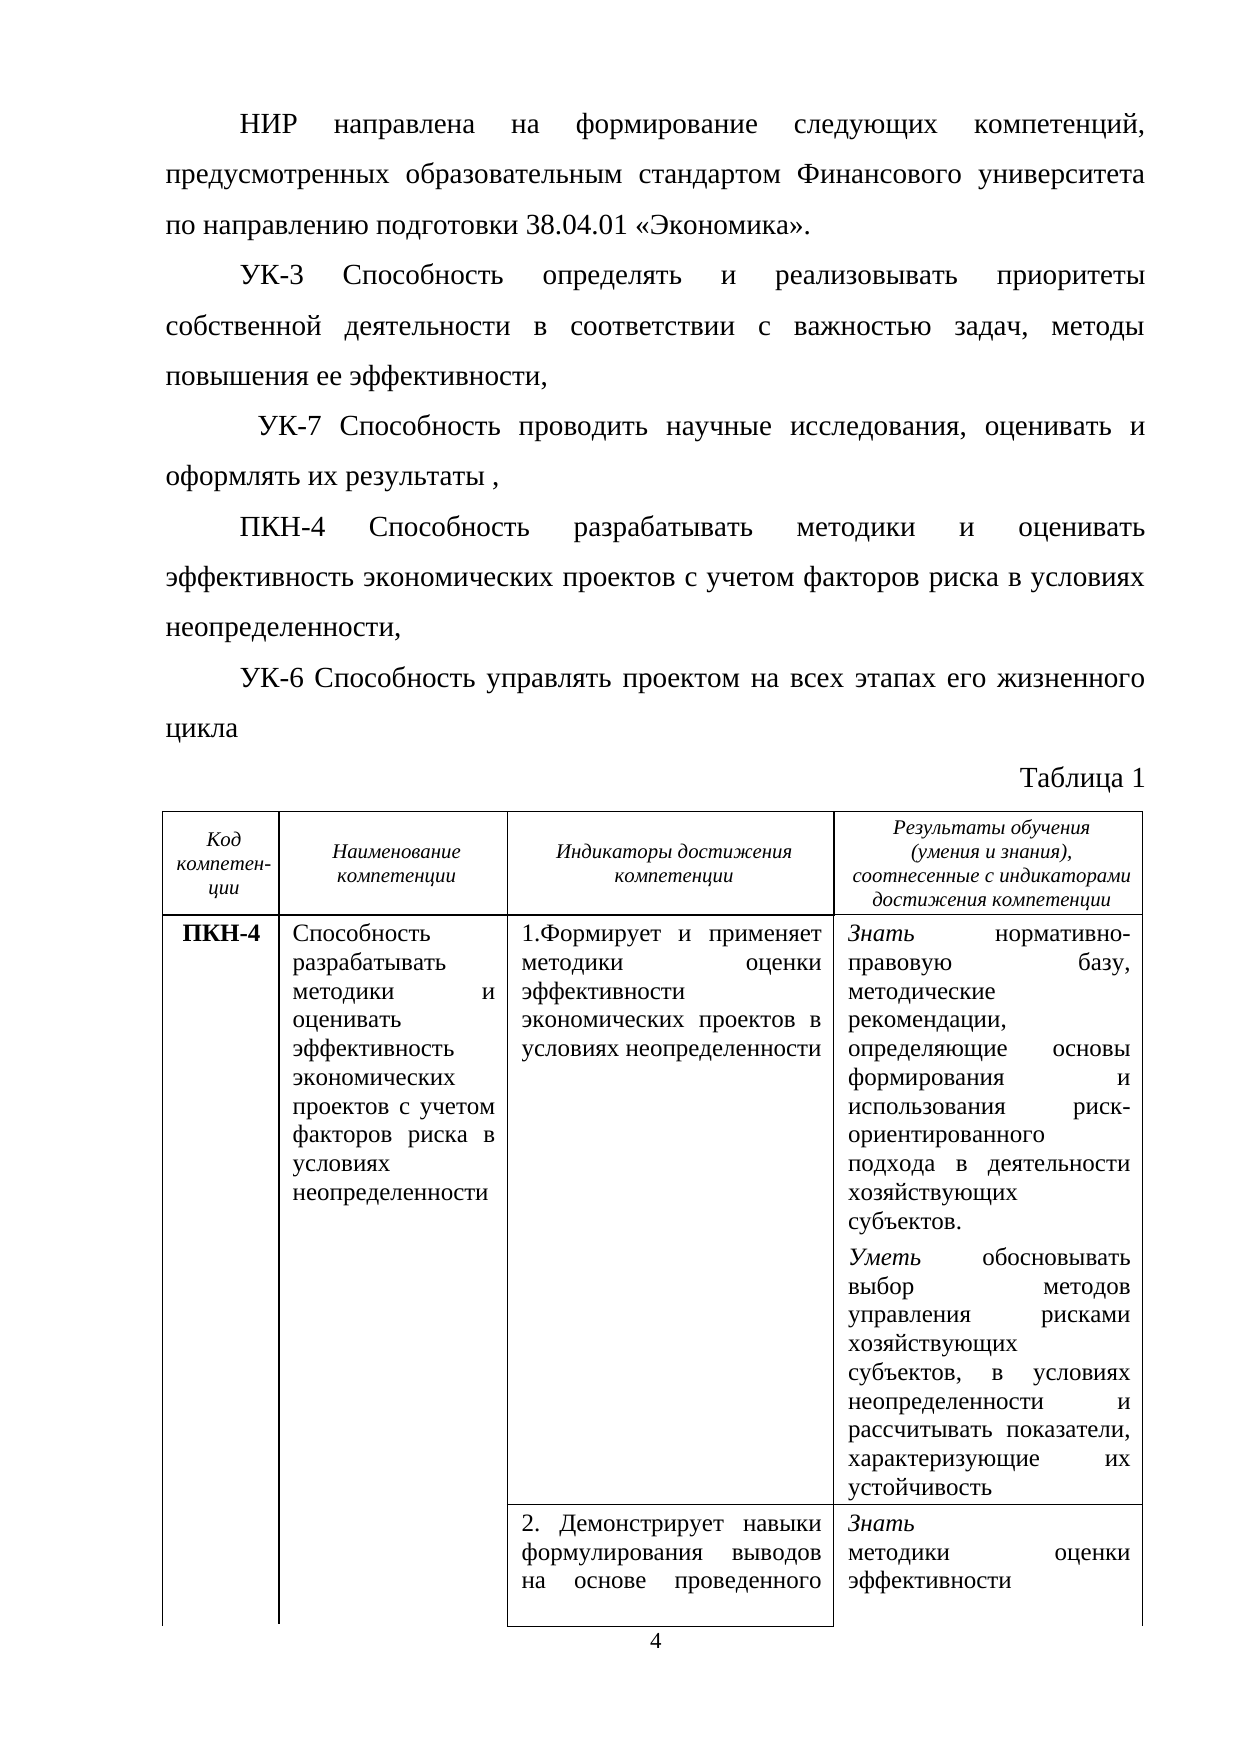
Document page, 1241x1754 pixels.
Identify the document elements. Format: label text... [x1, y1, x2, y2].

table_cell Уметь обосновывать выбор методов управления рисками хозяйствующих субъектов, в условиях неопределенности и рассчитывать показатели, характеризующие их устойчивость [834, 1238, 1142, 1504]
table_header Индикаторы достижения компетенции [508, 812, 833, 914]
table_cell Знать нормативно-правовую базу, методические рекомендации, определяющие основы формирования и использования риск-ориентированного подхода в деятельности хозяйствующих субъектов. [834, 915, 1142, 1237]
text УК-3 Способность определять и реализовывать приоритеты собственной деятельности в соответствии с важностью задач, методы повышения ее эффективности, [165, 257, 1146, 391]
table_header Результаты обучения (умения и знания), соотнесенные с индикаторами достижения компетенции [835, 812, 1142, 914]
table_header Код компетен-ции [163, 812, 278, 914]
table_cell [834, 1505, 1142, 1626]
text НИР направлена на формирование следующих компетенций, предусмотренных образовательным стандартом Финансового университета по направлению подготовки 38.04.01 «Экономика». [165, 106, 1146, 241]
text Таблица 1 [165, 760, 1146, 794]
table_cell Способность разрабатывать методики и оценивать эффективность экономических проектов с учетом факторов риска в условиях неопределенности [279, 916, 507, 1626]
table_cell ПКН-4 [163, 916, 279, 1626]
text УК-7 Способность проводить научные исследования, оценивать и оформлять их результаты , [165, 408, 1146, 492]
text УК-6 Способность управлять проектом на всех этапах его жизненного цикла [165, 660, 1146, 744]
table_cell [508, 1505, 833, 1626]
table_cell 1.Формирует и применяет методики оценки эффективности экономических проектов в условиях неопределенности [508, 916, 833, 1504]
text ПКН-4 Способность разрабатывать методики и оценивать эффективность экономических проектов с учетом факторов риска в условиях неопределенности, [165, 509, 1146, 643]
table_header Наименование компетенции [280, 812, 507, 914]
